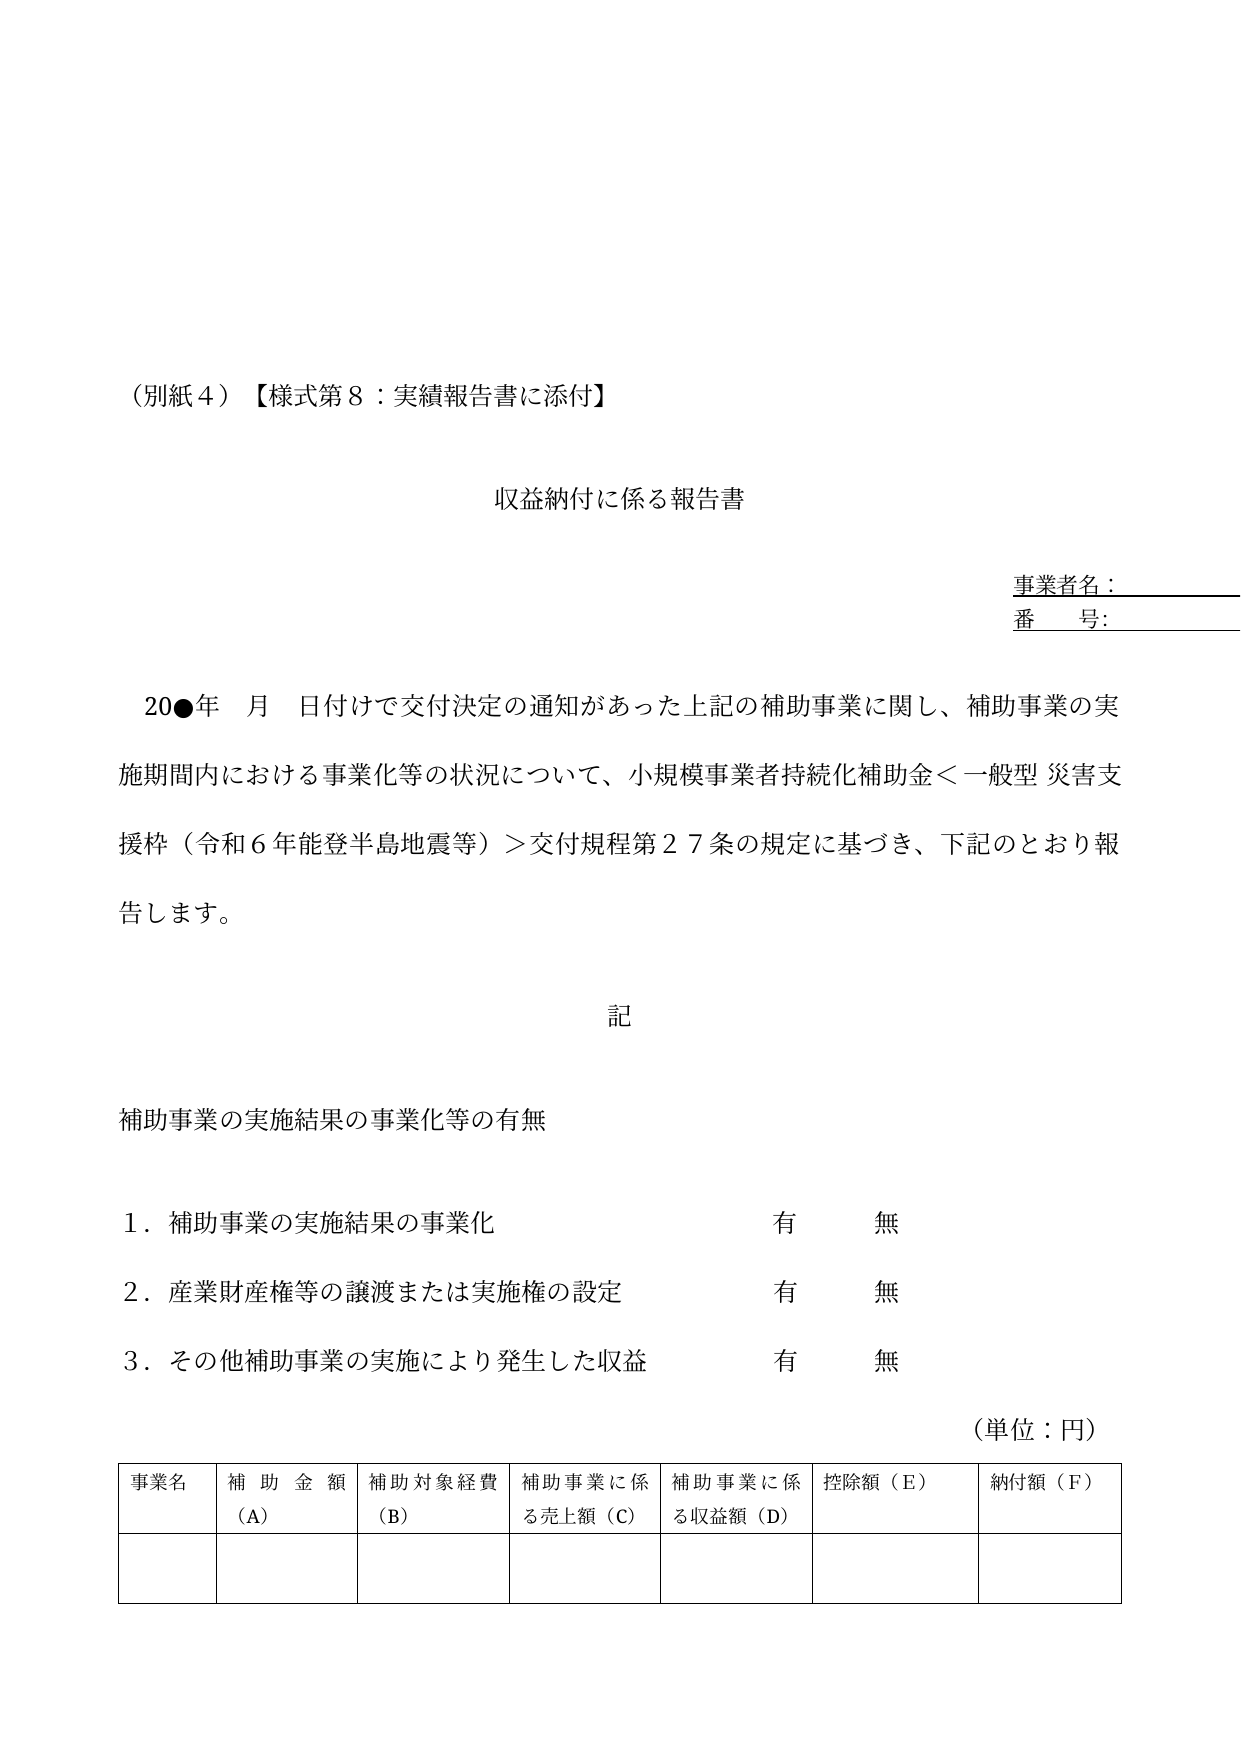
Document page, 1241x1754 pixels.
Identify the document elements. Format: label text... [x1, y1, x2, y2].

table_cell [119, 1534, 216, 1603]
text 補助事業の実施結果の事業化等の有無 [118, 1084, 1122, 1153]
table_header 補助金額（A） [217, 1464, 357, 1533]
table_cell [217, 1534, 357, 1603]
table_header 納付額（Ｆ） [979, 1464, 1121, 1533]
text 収益納付に係る報告書 [118, 463, 1122, 532]
text （別紙４）【様式第８：実績報告書に添付】 [118, 360, 1122, 429]
text ３．その他補助事業の実施により発生した収益 有 無 [118, 1325, 1122, 1394]
text １．補助事業の実施結果の事業化 有 無 [118, 1187, 1122, 1256]
table_cell [661, 1534, 812, 1603]
text 20●年 月 日付けで交付決定の通知があった上記の補助事業に関し、補助事業の実施期間内における事業化等の状況について、小規模事業者持続化補助金＜一般型 災害支援枠（令和６年能登半島地震等）＞交付規程第２７条の規定に基づき、下記のとおり報告します。 [118, 670, 1122, 946]
table_header 事業名 [119, 1464, 216, 1533]
table_header 控除額（Ｅ） [813, 1464, 978, 1533]
table_header 補助対象経費（B） [358, 1464, 509, 1533]
text ２．産業財産権等の譲渡または実施権の設定 有 無 [118, 1256, 1122, 1325]
table_cell [813, 1534, 978, 1603]
table_header 補助事業に係る収益額（D） [661, 1464, 812, 1533]
text 番 号： [118, 601, 1122, 636]
table_header 補助事業に係る売上額（C） [510, 1464, 660, 1533]
text 事業者名： [118, 567, 1122, 601]
text 記 [118, 980, 1122, 1049]
table_cell [979, 1534, 1121, 1603]
text （単位：円） [118, 1394, 1122, 1463]
table_cell [510, 1534, 660, 1603]
table_cell [358, 1534, 509, 1603]
